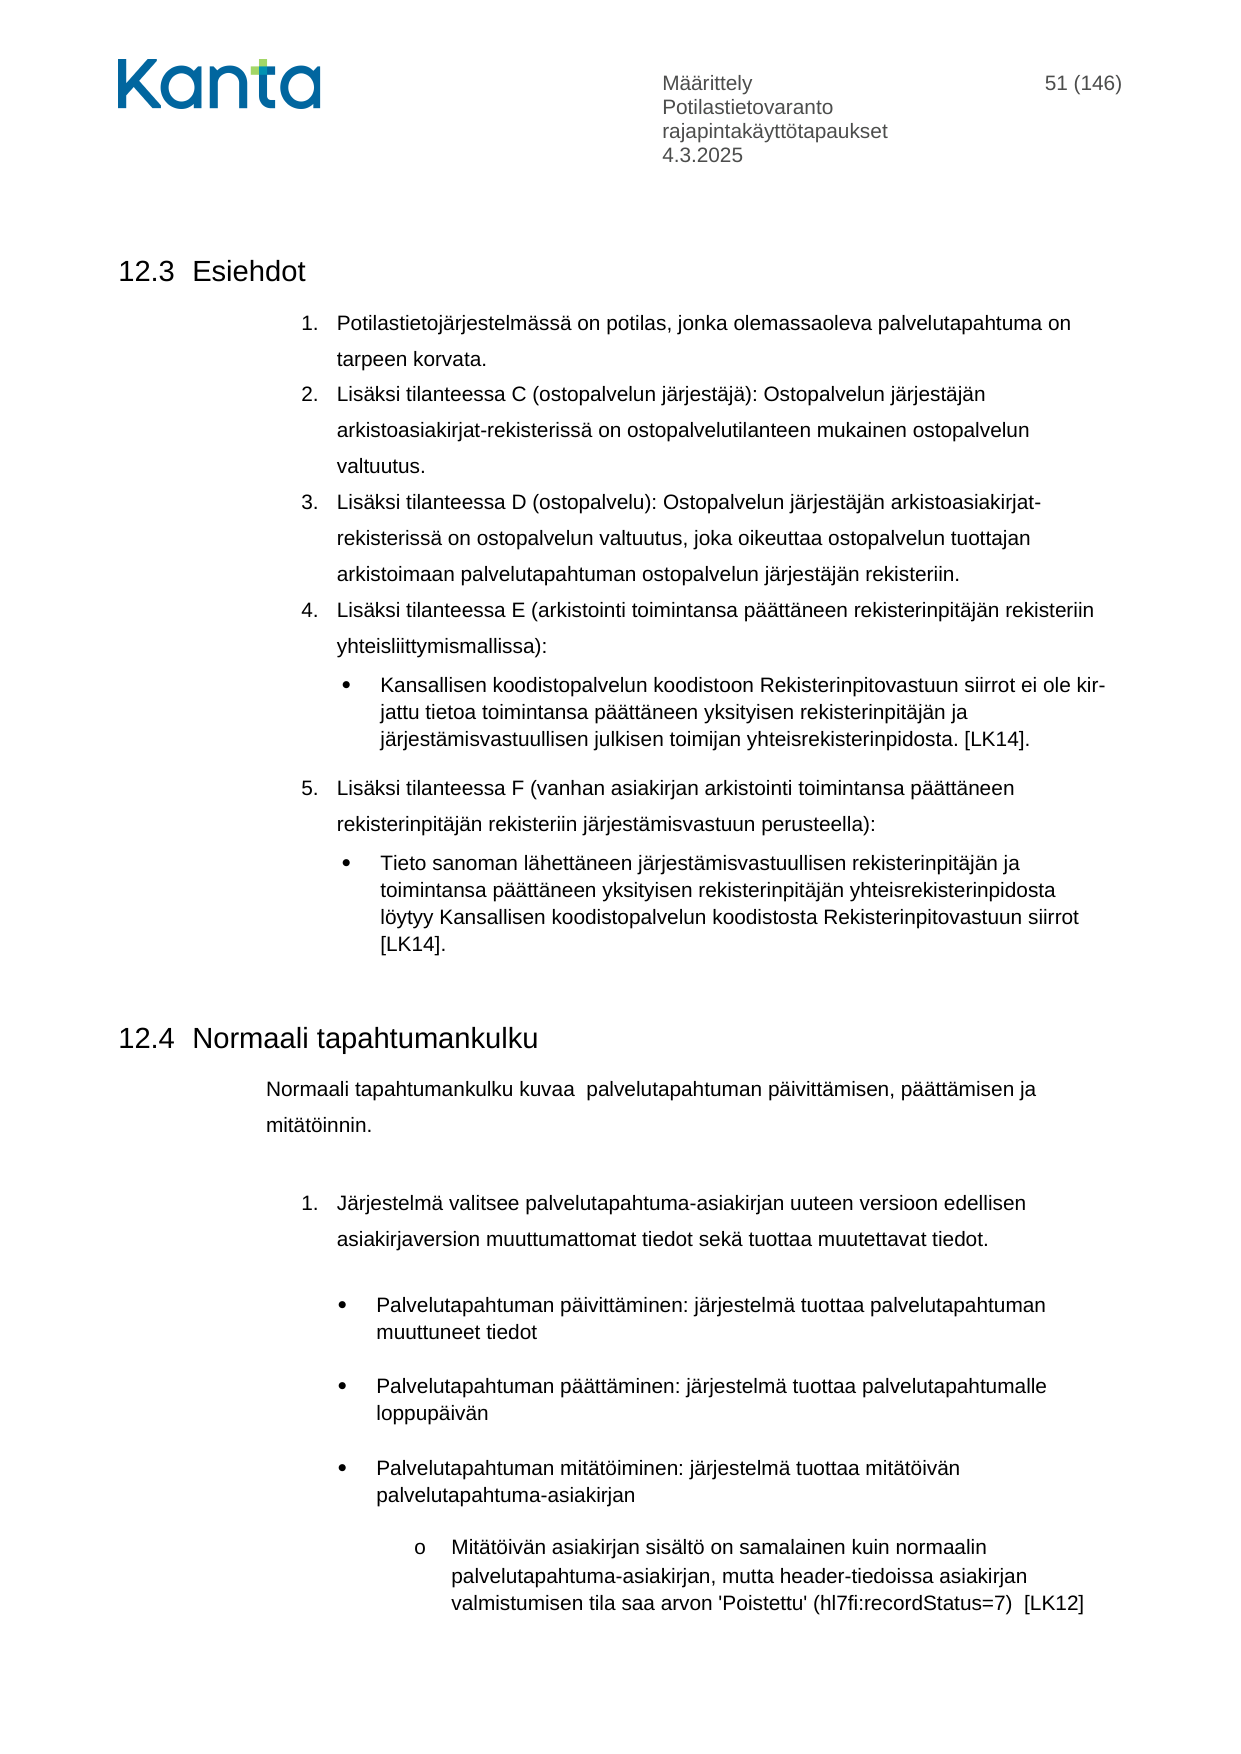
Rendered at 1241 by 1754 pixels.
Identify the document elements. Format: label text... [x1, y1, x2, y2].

list Mitätöivän asiakirjan sisältö on samalainen kuin normaalin palvelutapahtuma-asiakirjan, mutta header-tiedoissa asiakirjan valmistumisen tila saa arvon 'Poistettu' (hl7fi:recordStatus=7) [LK12] [414, 1533, 1107, 1615]
list Järjestelmä valitsee palvelutapahtuma-asiakirjan uuteen versioon edellisen asiakirjaversion muuttumattomat tiedot sekä tuottaa muutettavat tiedot. [301, 1191, 1107, 1251]
list Lisäksi tilanteessa C (ostopalvelun järjestäjä): Ostopalvelun järjestäjän arkistoasiakirjat-rekisterissä on ostopalvelutilanteen mukainen ostopalvelun valtuutus. [301, 382, 1107, 478]
list Potilastietojärjestelmässä on potilas, jonka olemassaoleva palvelutapahtuma on tarpeen korvata. [301, 310, 1107, 370]
subtitle Normaali tapahtumankulku [118, 1021, 1107, 1054]
list Lisäksi tilanteessa E (arkistointi toimintansa päättäneen rekisterinpitäjän rekisteriin yhteisliittymismallissa): [301, 598, 1107, 658]
list Kansallisen koodistopalvelun koodistoon Rekisterinpitovastuun siirrot ei ole kir-jattu tietoa toimintansa päättäneen yksityisen rekisterinpitäjän ja järjestämisvastuullisen julkisen toimijan yhteisrekisterinpidosta. [LK14]. [343, 670, 1107, 751]
subtitle Esiehdot [118, 254, 1107, 287]
list Palvelutapahtuman päivittäminen: järjestelmä tuottaa palvelutapahtuman muuttuneet tiedot [339, 1290, 1107, 1344]
picture [118, 59, 321, 109]
list Lisäksi tilanteessa F (vanhan asiakirjan arkistointi toimintansa päättäneen rekisterinpitäjän rekisteriin järjestämisvastuun perusteella): [301, 776, 1107, 836]
list Palvelutapahtuman mitätöiminen: järjestelmä tuottaa mitätöivän palvelutapahtuma-asiakirjan [339, 1452, 1107, 1506]
list Palvelutapahtuman päättäminen: järjestelmä tuottaa palvelutapahtumalle loppupäivän [339, 1371, 1107, 1425]
list Lisäksi tilanteessa D (ostopalvelu): Ostopalvelun järjestäjän arkistoasiakirjat-rekisterissä on ostopalvelun valtuutus, joka oikeuttaa ostopalvelun tuottajan arkistoimaan palvelutapahtuman ostopalvelun järjestäjän rekisteriin. [301, 490, 1107, 586]
list Tieto sanoman lähettäneen järjestämisvastuullisen rekisterinpitäjän ja toimintansa päättäneen yksityisen rekisterinpitäjän yhteisrekisterinpidosta löytyy Kansallisen koodistopalvelun koodistosta Rekisterinpitovastuun siirrot [LK14]. [343, 848, 1107, 956]
text Normaali tapahtumankulku kuvaa palvelutapahtuman päivittämisen, päättämisen ja mitätöinnin. [266, 1077, 1107, 1137]
